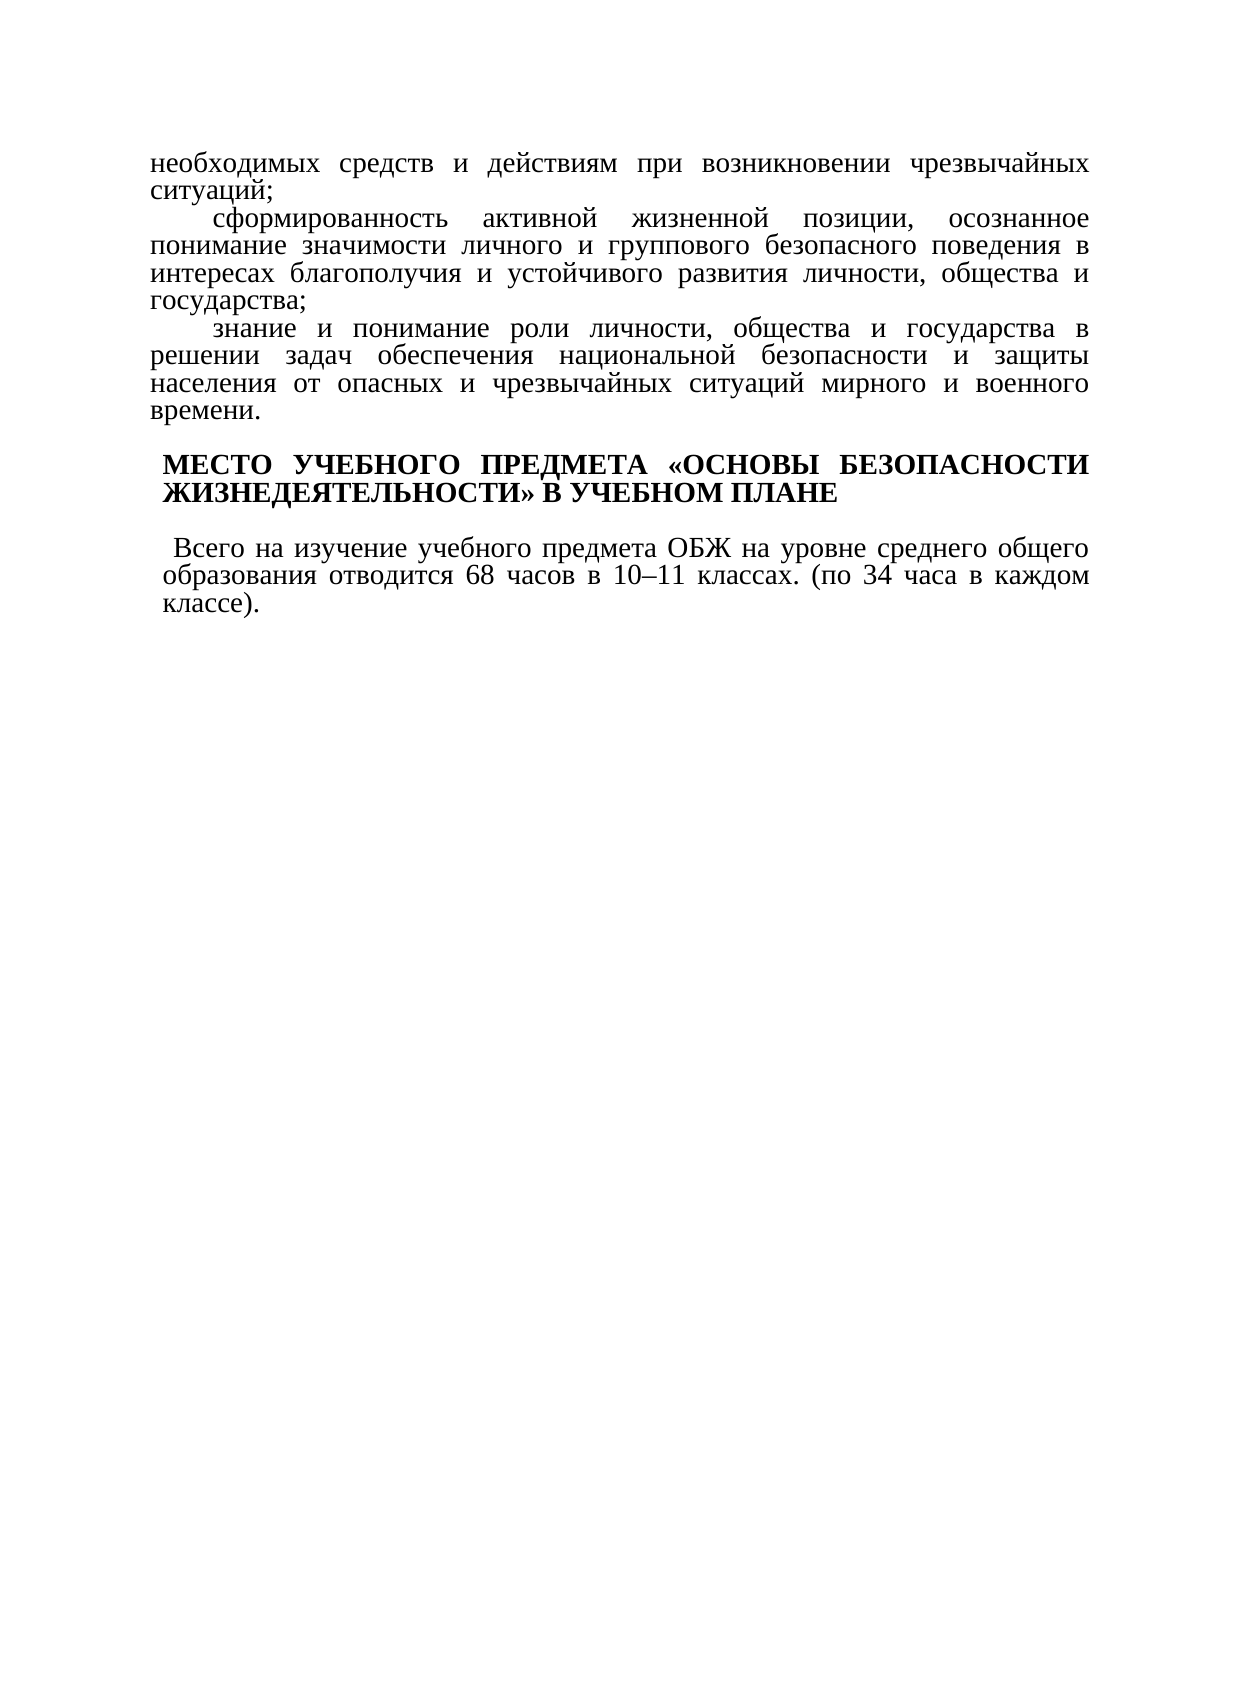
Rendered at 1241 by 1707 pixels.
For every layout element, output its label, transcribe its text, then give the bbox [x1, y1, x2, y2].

text МЕСТО УЧЕБНОГО ПРЕДМЕТА «ОСНОВЫ БЕЗОПАСНОСТИ ЖИЗНЕДЕЯТЕЛЬНОСТИ» В УЧЕБНОМ ПЛАНЕ [162, 452, 1090, 507]
text знание и понимание роли личности, общества и государства в решении задач обеспечения национальной безопасности и защиты населения от опасных и чрезвычайных ситуаций мирного и военного времени. [150, 315, 1090, 425]
text сформированность активной жизненной позиции, осознанное понимание значимости личного и группового безопасного поведения в интересах благополучия и устойчивого развития личности, общества и государства; [150, 205, 1090, 315]
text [150, 150, 1090, 205]
text Всего на изучение учебного предмета ОБЖ на уровне среднего общего образования отводится 68 часов в 10–11 классах. (по 34 часа в каждом классе). [162, 535, 1090, 617]
